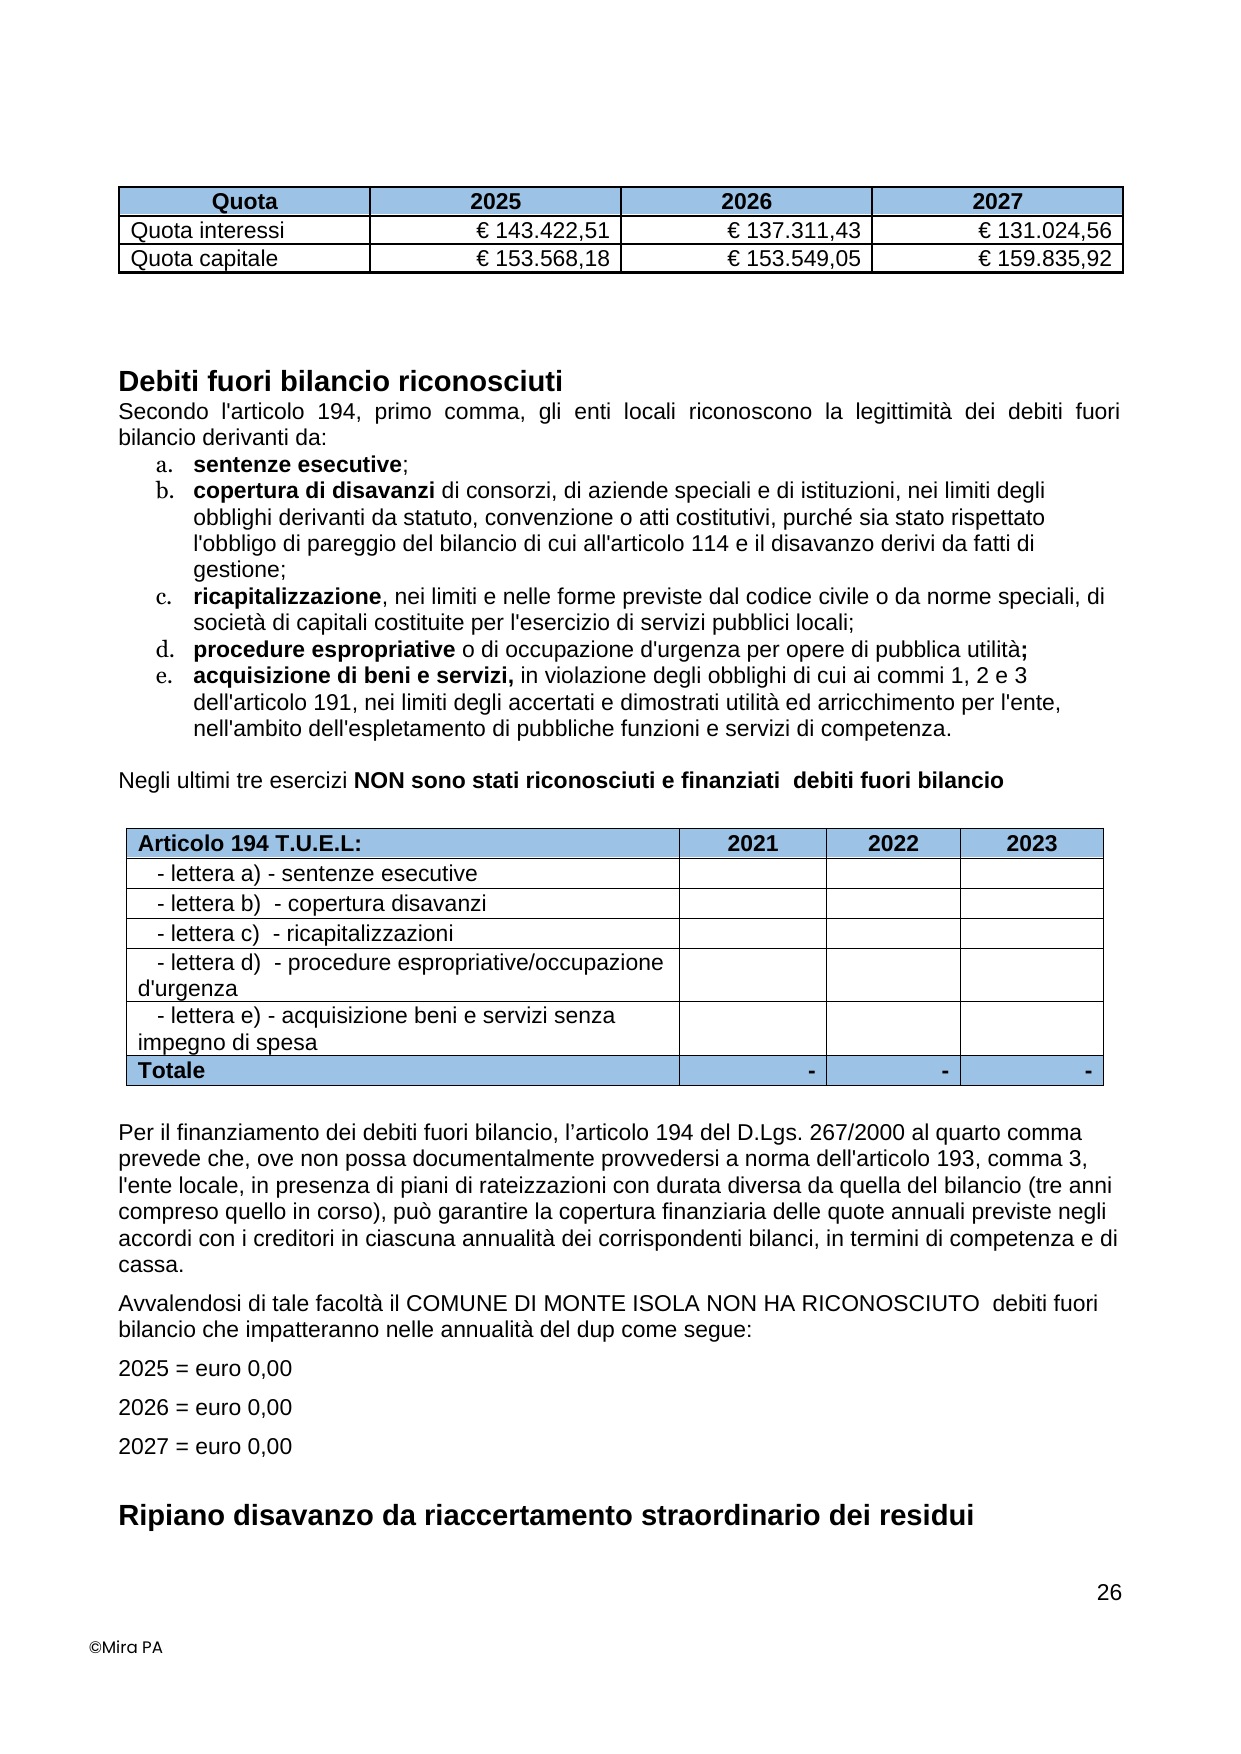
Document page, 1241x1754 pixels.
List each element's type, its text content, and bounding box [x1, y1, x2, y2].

table_cell € 159.835,92 [873, 245, 1122, 271]
table_cell - lettera e) - acquisizione beni e servizi senza impegno di spesa [127, 1002, 679, 1055]
text Avvalendosi di tale facoltà il COMUNE DI MONTE ISOLA NON HA RICONOSCIUTO debiti fuori bilancio che impatteranno nelle annualità del dup come segue: [118, 1290, 1122, 1342]
table_header 2027 [873, 188, 1122, 214]
table_cell [961, 919, 1103, 947]
subtitle Negli ultimi tre esercizi NON sono stati riconosciuti e finanziati debiti fuori bilancio [118, 767, 1122, 827]
table_cell - lettera a) - sentenze esecutive [127, 859, 679, 887]
table_cell € 153.549,05 [622, 245, 871, 271]
subtitle procedure espropriative o di occupazione d'urgenza per opere di pubblica utilità; [156, 636, 1122, 662]
table_header 2026 [622, 188, 871, 214]
table_cell [680, 949, 826, 1001]
table_cell [961, 949, 1103, 1001]
table_cell [961, 1002, 1103, 1055]
table_cell [827, 949, 960, 1001]
table_cell [827, 919, 960, 947]
table_cell [680, 919, 826, 947]
table_cell - lettera c) - ricapitalizzazioni [127, 919, 679, 947]
subtitle Debiti fuori bilancio riconosciuti [118, 364, 1122, 398]
table_header 2023 [961, 829, 1103, 857]
table_cell € 137.311,43 [622, 217, 871, 243]
table_header 2022 [827, 829, 960, 857]
table_cell [827, 889, 960, 917]
table_cell - [680, 1056, 826, 1085]
text 2027 = euro 0,00 [118, 1433, 1122, 1485]
table_cell Quota interessi [120, 217, 369, 243]
text 2026 = euro 0,00 [118, 1394, 1122, 1420]
table_cell [961, 889, 1103, 917]
table_header Quota [120, 188, 369, 214]
table_cell [827, 859, 960, 887]
table_cell [961, 859, 1103, 887]
table_cell - [827, 1056, 960, 1085]
table_cell [680, 859, 826, 887]
table_cell Totale [127, 1056, 679, 1085]
table_cell [680, 1002, 826, 1055]
table_header 2021 [680, 829, 826, 857]
subtitle copertura di disavanzi di consorzi, di aziende speciali e di istituzioni, nei limiti degli obblighi derivanti da statuto, convenzione o atti costitutivi, purché sia stato rispettato l'obbligo di pareggio del bilancio di cui all'articolo 114 e il disavanzo derivi da fatti di gestione; [156, 477, 1122, 583]
table_cell € 131.024,56 [873, 217, 1122, 243]
table_header 2025 [371, 188, 620, 214]
table_cell € 143.422,51 [371, 217, 620, 243]
subtitle Secondo l'articolo 194, primo comma, gli enti locali riconoscono la legittimità dei debiti fuori bilancio derivanti da: [118, 398, 1122, 451]
table_cell [680, 889, 826, 917]
table_cell - lettera b) - copertura disavanzi [127, 889, 679, 917]
table_cell € 153.568,18 [371, 245, 620, 271]
table_cell Quota capitale [120, 245, 369, 271]
subtitle acquisizione di beni e servizi, in violazione degli obblighi di cui ai commi 1, 2 e 3 dell'articolo 191, nei limiti degli accertati e dimostrati utilità ed arricchimento per l'ente, nell'ambito dell'espletamento di pubbliche funzioni e servizi di competenza. [156, 662, 1122, 741]
text Ripiano disavanzo da riaccertamento straordinario dei residui [118, 1498, 1122, 1531]
text Per il finanziamento dei debiti fuori bilancio, l’articolo 194 del D.Lgs. 267/2000 al quarto comma prevede che, ove non possa documentalmente provvedersi a norma dell'articolo 193, comma 3, l'ente locale, in presenza di piani di rateizzazioni con durata diversa da quella del bilancio (tre anni compreso quello in corso), può garantire la copertura finanziaria delle quote annuali previste negli accordi con i creditori in ciascuna annualità dei corrispondenti bilanci, in termini di competenza e di cassa. [118, 1119, 1122, 1277]
table_cell [827, 1002, 960, 1055]
table_cell - [961, 1056, 1103, 1085]
text 2025 = euro 0,00 [118, 1355, 1122, 1381]
subtitle ricapitalizzazione, nei limiti e nelle forme previste dal codice civile o da norme speciali, di società di capitali costituite per l'esercizio di servizi pubblici locali; [156, 583, 1122, 636]
table_cell - lettera d) - procedure espropriative/occupazione d'urgenza [127, 949, 679, 1001]
subtitle sentenze esecutive; [156, 451, 1122, 477]
table_header Articolo 194 T.U.E.L: [127, 829, 679, 857]
